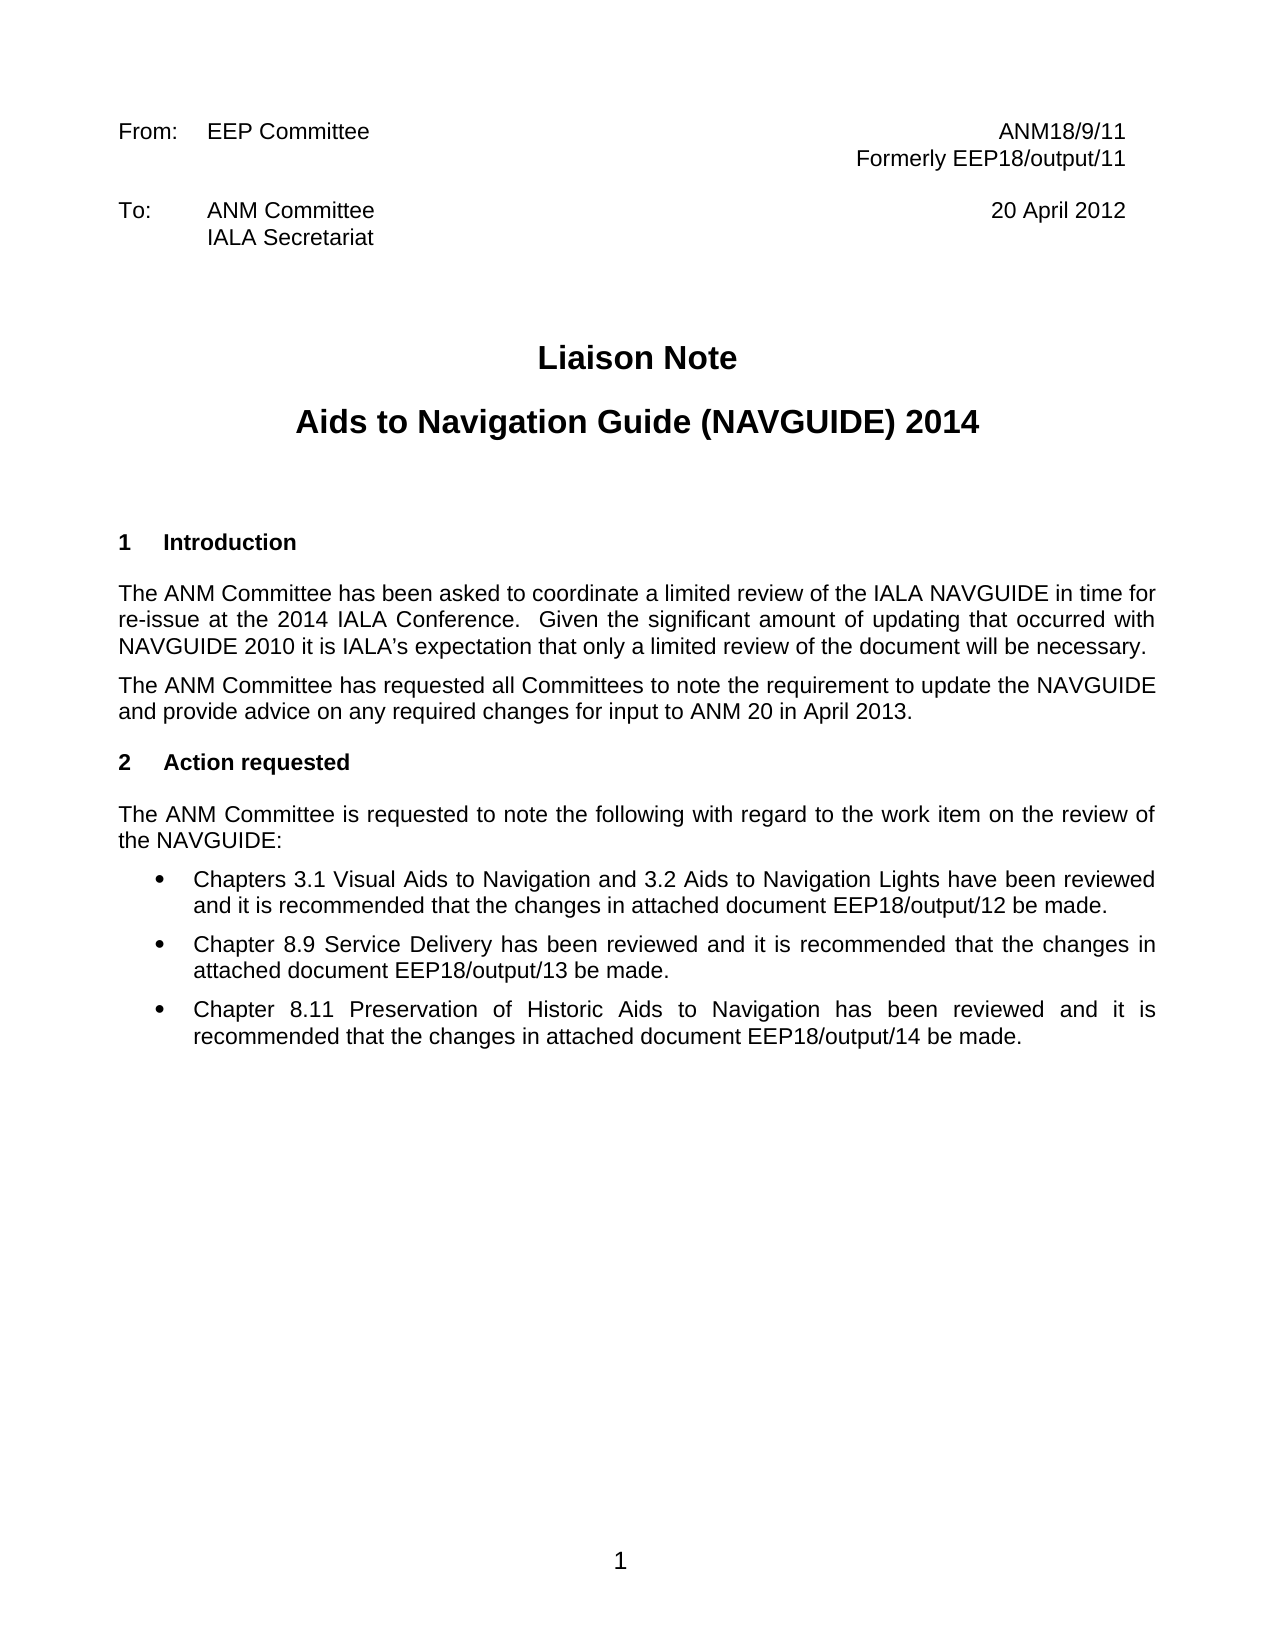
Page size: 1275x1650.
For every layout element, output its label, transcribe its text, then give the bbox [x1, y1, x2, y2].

text The ANM Committee has requested all Committees to note the requirement to update the NAVGUIDE and provide advice on any required changes for input to ANM 20 in April 2013. [118, 672, 1157, 724]
table_header From: EEP Committee [107, 118, 568, 197]
text The ANM Committee is requested to note the following with regard to the work item on the review of the NAVGUIDE: [118, 801, 1157, 853]
title Aids to Navigation Guide (NAVGUIDE) 2014 [118, 402, 1157, 440]
table_cell To: ANM Committee IALA Secretariat [107, 197, 568, 250]
text The ANM Committee has been asked to coordinate a limited review of the IALA NAVGUIDE in time for re-issue at the 2014 IALA Conference. Given the significant amount of updating that occurred with NAVGUIDE 2010 it is IALA’s expectation that only a limited review of the document will be necessary. [118, 580, 1157, 659]
table_cell 20 April 2012 [568, 197, 1137, 250]
subtitle Introduction [118, 529, 1157, 555]
title Liaison Note [118, 338, 1157, 377]
list Chapters 3.1 Visual Aids to Navigation and 3.2 Aids to Navigation Lights have been reviewed and it is recommended that the changes in attached document EEP18/output/12 be made. [156, 866, 1157, 918]
table_header ANM18/9/11 Formerly EEP18/output/11 [568, 118, 1137, 197]
list Chapter 8.11 Preservation of Historic Aids to Navigation has been reviewed and it is recommended that the changes in attached document EEP18/output/14 be made. [156, 996, 1157, 1049]
subtitle Action requested [118, 749, 1157, 776]
list Chapter 8.9 Service Delivery has been reviewed and it is recommended that the changes in attached document EEP18/output/13 be made. [156, 931, 1157, 984]
